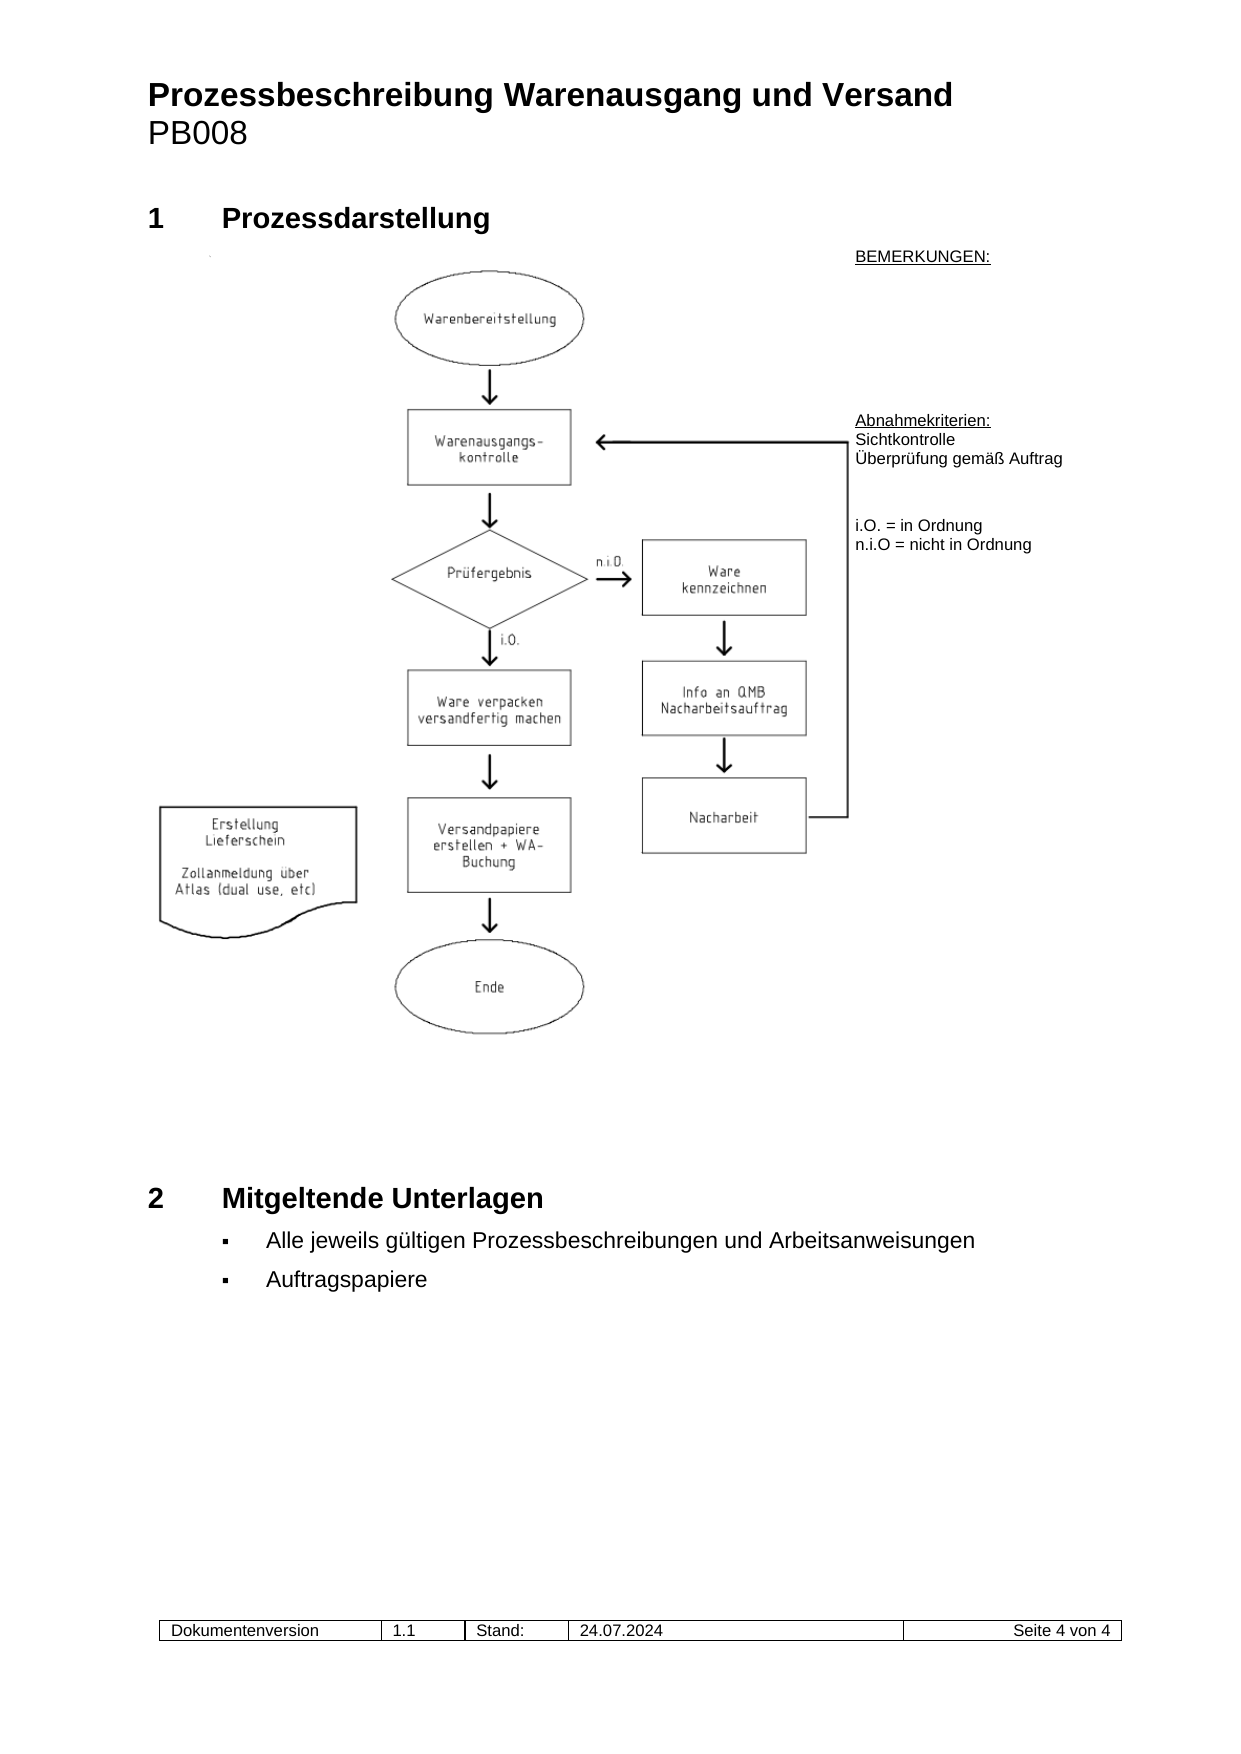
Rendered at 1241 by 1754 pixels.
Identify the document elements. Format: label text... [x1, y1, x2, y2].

list Alle jeweils gültigen Prozessbeschreibungen und Arbeitsanweisungen [222, 1227, 1122, 1253]
list Auftragspapiere [222, 1266, 1122, 1292]
text i.O. = in Ordnung [855, 516, 1122, 535]
text Sichtkontrolle [855, 429, 1122, 449]
subtitle 1 Prozessdarstellung [148, 201, 1078, 234]
subtitle 2 Mitgeltende Unterlagen [148, 1181, 1078, 1214]
text n.i.O = nicht in Ordnung [855, 535, 1122, 554]
picture [151, 263, 855, 1043]
text Überprüfung gemäß Auftrag [855, 449, 1122, 468]
text Abnahmekriterien: [855, 410, 1122, 429]
text BEMERKUNGEN: [148, 247, 1122, 266]
